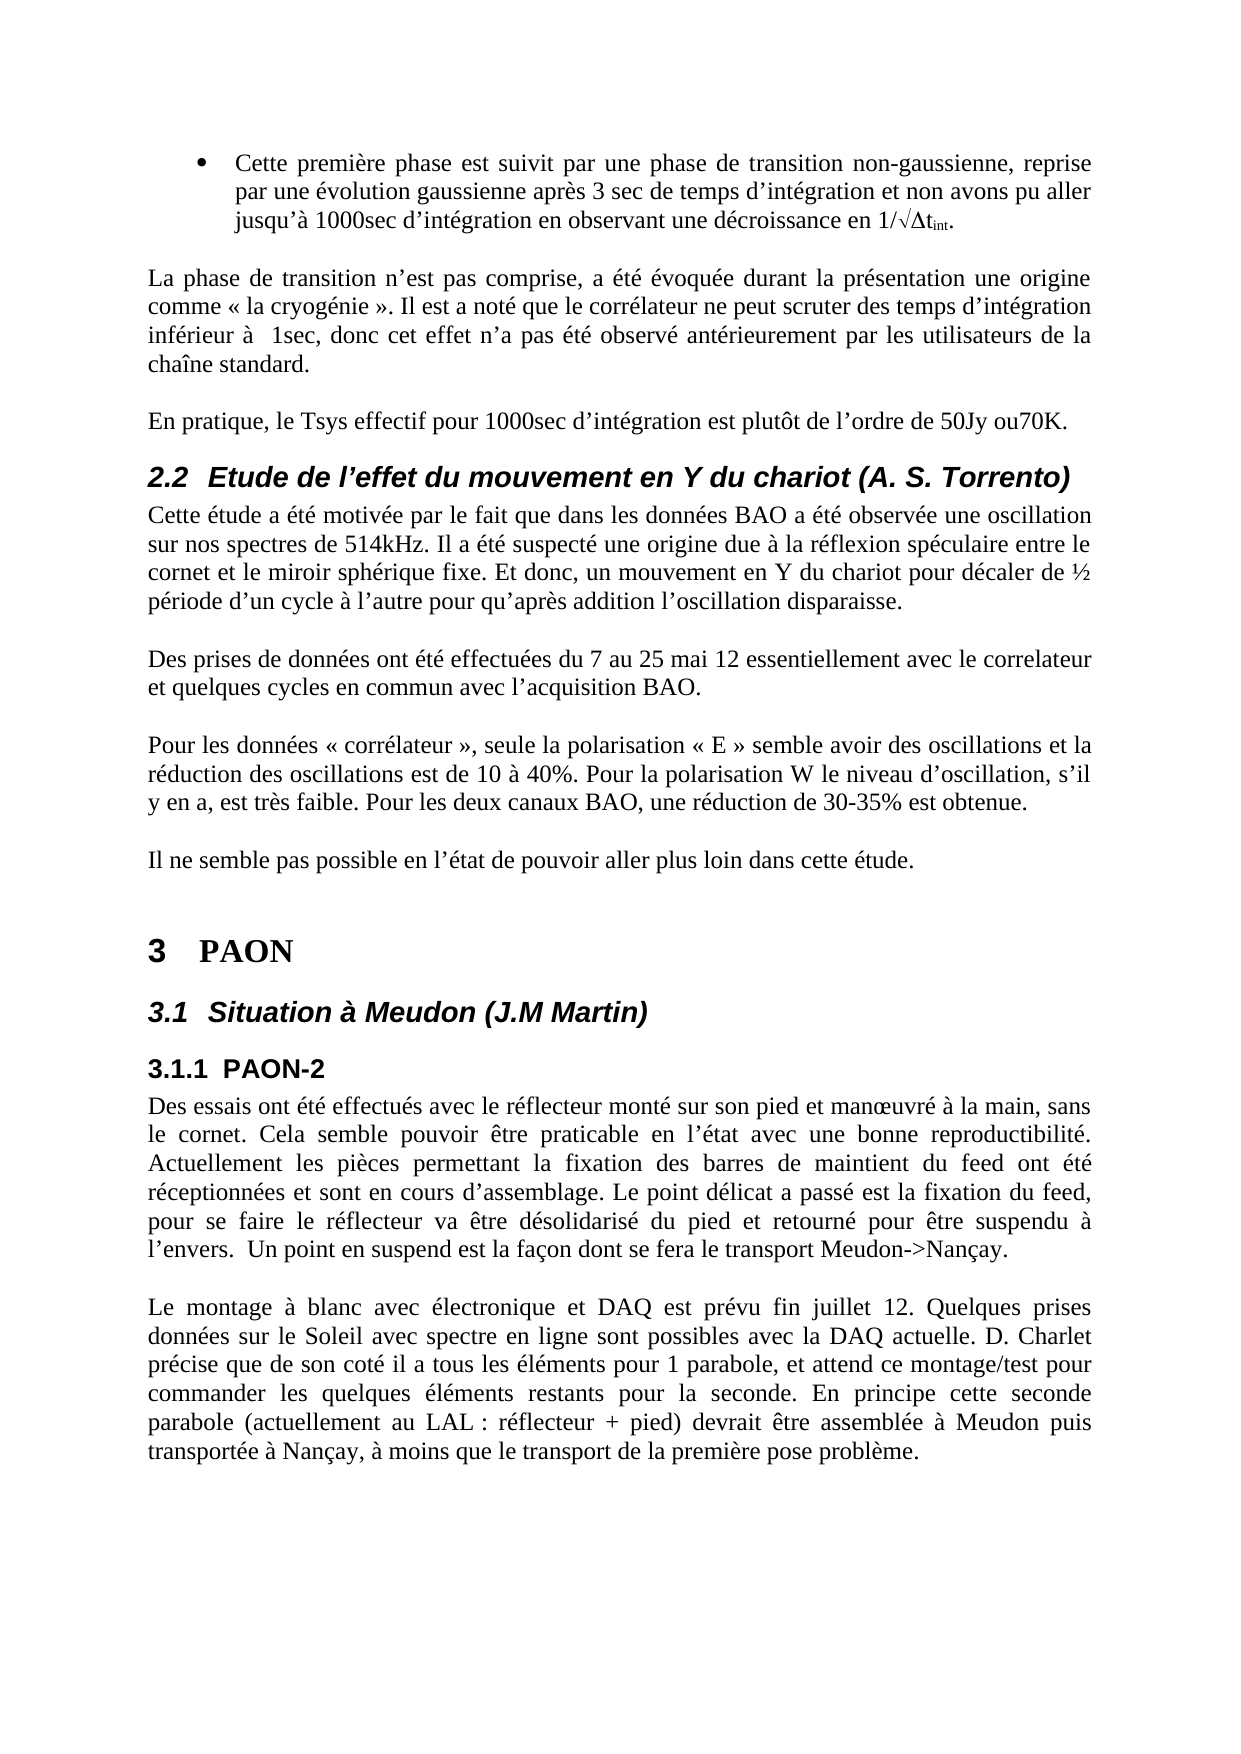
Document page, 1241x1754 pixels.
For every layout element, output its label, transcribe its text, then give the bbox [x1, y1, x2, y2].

text La phase de transition n’est pas comprise, a été évoquée durant la présentation une origine comme « la cryogénie ». Il est a noté que le corrélateur ne peut scruter des temps d’intégration inférieur à 1sec, donc cet effet n’a pas été observé antérieurement par les utilisateurs de la chaîne standard. [148, 263, 1093, 378]
text Pour les données « corrélateur », seule la polarisation « E » semble avoir des oscillations et la réduction des oscillations est de 10 à 40%. Pour la polarisation W le niveau d’oscillation, s’il y en a, est très faible. Pour les deux canaux BAO, une réduction de 30-35% est obtenue. [148, 730, 1093, 816]
text En pratique, le Tsys effectif pour 1000sec d’intégration est plutôt de l’ordre de 50Jy ou70K. [148, 406, 1093, 435]
text Des prises de données ont été effectuées du 7 au 25 mai 12 essentiellement avec le correlateur et quelques cycles en commun avec l’acquisition BAO. [148, 644, 1093, 701]
text Le montage à blanc avec électronique et DAQ est prévu fin juillet 12. Quelques prises données sur le Soleil avec spectre en ligne sont possibles avec la DAQ actuelle. D. Charlet précise que de son coté il a tous les éléments pour 1 parabole, et attend ce montage/test pour commander les quelques éléments restants pour la seconde. En principe cette seconde parabole (actuellement au LAL : réflecteur + pied) devrait être assemblée à Meudon puis transportée à Nançay, à moins que le transport de la première pose problème. [148, 1292, 1093, 1464]
text Il ne semble pas possible en l’état de pouvoir aller plus loin dans cette étude. [148, 845, 1093, 874]
text Cette étude a été motivée par le fait que dans les données BAO a été observée une oscillation sur nos spectres de 514kHz. Il a été suspecté une origine due à la réflexion spéculaire entre le cornet et le miroir sphérique fixe. Et donc, un mouvement en Y du chariot pour décaler de ½ période d’un cycle à l’autre pour qu’après addition l’oscillation disparaisse. [148, 500, 1093, 615]
subtitle PAON-2 [148, 1053, 1093, 1084]
subtitle Situation à Meudon (J.M Martin) [148, 995, 1093, 1028]
subtitle PAON [148, 931, 1093, 970]
list Cette première phase est suivit par une phase de transition non-gaussienne, reprise par une évolution gaussienne après 3 sec de temps d’intégration et non avons pu aller jusqu’à 1000sec d’intégration en observant une décroissance en 1/tint. [197, 148, 1093, 234]
subtitle Etude de l’effet du mouvement en Y du chariot (A. S. Torrento) [148, 460, 1093, 494]
text Des essais ont été effectués avec le réflecteur monté sur son pied et manœuvré à la main, sans le cornet. Cela semble pouvoir être praticable en l’état avec une bonne reproductibilité. Actuellement les pièces permettant la fixation des barres de maintient du feed ont été réceptionnées et sont en cours d’assemblage. Le point délicat a passé est la fixation du feed, pour se faire le réflecteur va être désolidarisé du pied et retourné pour être suspendu à l’envers. Un point en suspend est la façon dont se fera le transport Meudon->Nançay. [148, 1091, 1093, 1263]
